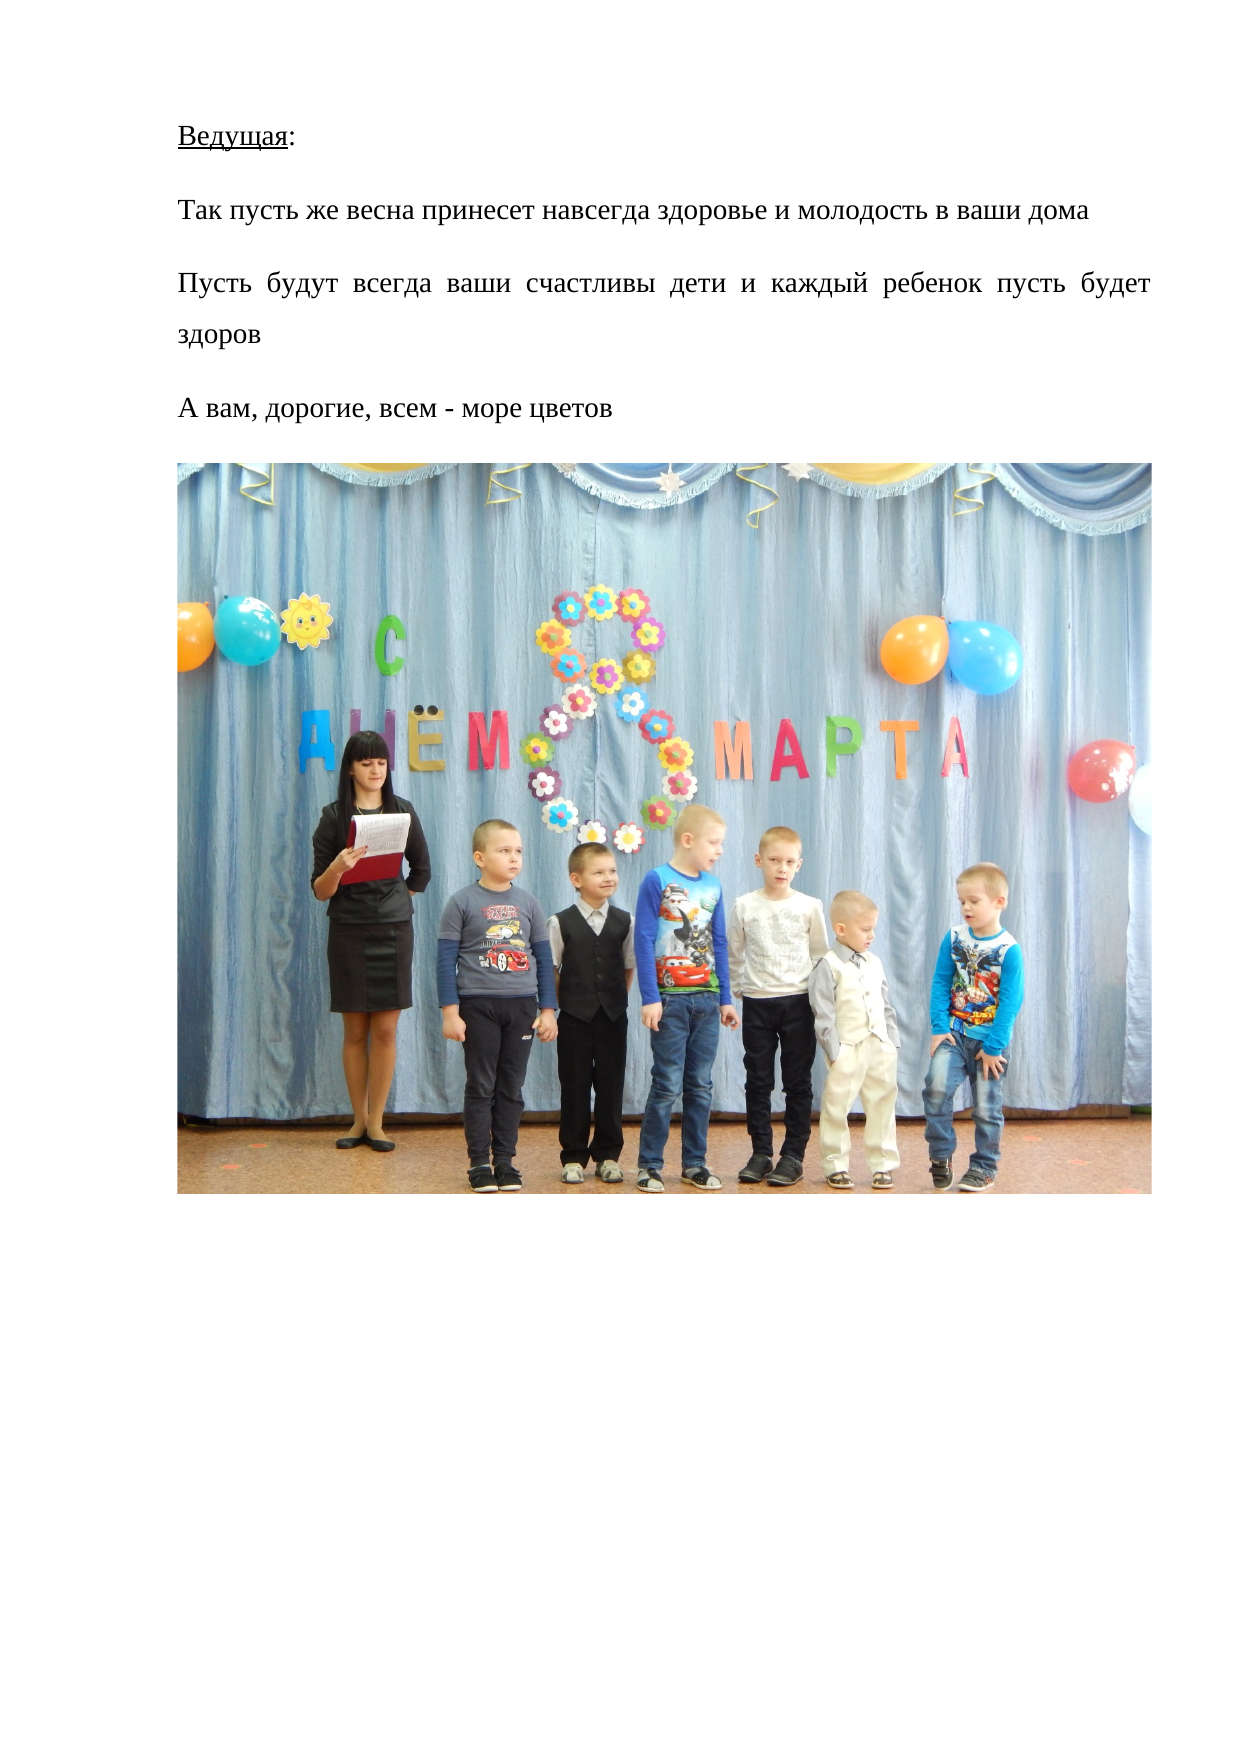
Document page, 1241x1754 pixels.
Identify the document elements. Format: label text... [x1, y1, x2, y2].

picture [177, 463, 1152, 1194]
text Ведущая: [177, 118, 1152, 152]
text А вам, дорогие, всем - море цветов [177, 390, 1152, 423]
text Так пусть же весна принесет навсегда здоровье и молодость в ваши дома [177, 192, 1152, 225]
text Пусть будут всегда ваши счастливы дети и каждый ребенок пусть будет здоров [177, 266, 1152, 349]
